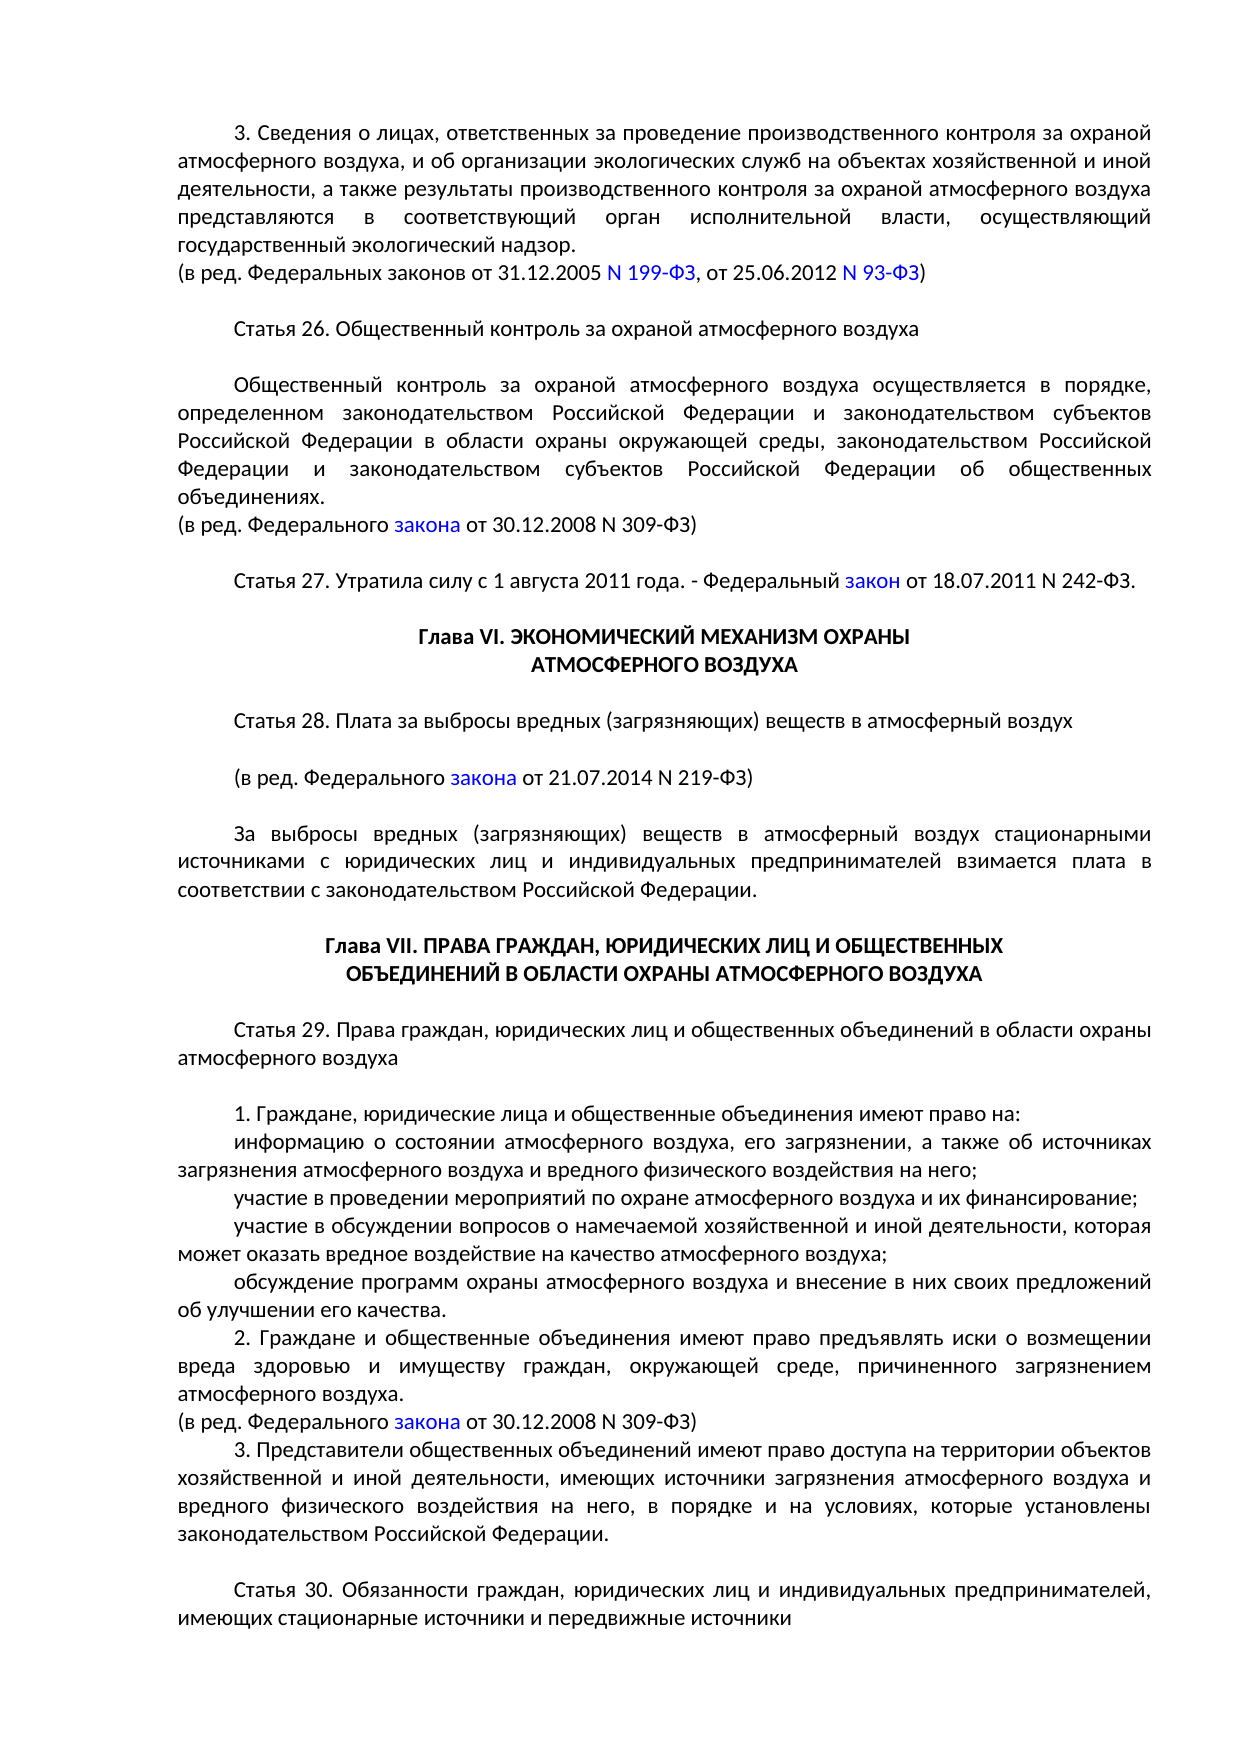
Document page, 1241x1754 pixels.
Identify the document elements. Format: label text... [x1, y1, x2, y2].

text обсуждение программ охраны атмосферного воздуха и внесение в них своих предложений об улучшении его качества. [177, 1267, 1152, 1323]
text 3. Сведения о лицах, ответственных за проведение производственного контроля за охраной атмосферного воздуха, и об организации экологических служб на объектах хозяйственной и иной деятельности, а также результаты производственного контроля за охраной атмосферного воздуха представляются в соответствующий орган исполнительной власти, осуществляющий государственный экологический надзор. [177, 118, 1152, 258]
text участие в обсуждении вопросов о намечаемой хозяйственной и иной деятельности, которая может оказать вредное воздействие на качество атмосферного воздуха; [177, 1211, 1152, 1267]
text Статья 27. Утратила силу с 1 августа 2011 года. - Федеральный закон от 18.07.2011 N 242-ФЗ. [177, 566, 1152, 594]
title ОБЪЕДИНЕНИЙ В ОБЛАСТИ ОХРАНЫ АТМОСФЕРНОГО ВОЗДУХА [177, 959, 1152, 987]
text За выбросы вредных (загрязняющих) веществ в атмосферный воздух стационарными источниками с юридических лиц и индивидуальных предпринимателей взимается плата в соответствии с законодательством Российской Федерации. [177, 819, 1152, 903]
text 3. Представители общественных объединений имеют право доступа на территории объектов хозяйственной и иной деятельности, имеющих источники загрязнения атмосферного воздуха и вредного физического воздействия на него, в порядке и на условиях, которые установлены законодательством Российской Федерации. [177, 1435, 1152, 1547]
text участие в проведении мероприятий по охране атмосферного воздуха и их финансирование; [177, 1183, 1152, 1211]
title Глава VII. ПРАВА ГРАЖДАН, ЮРИДИЧЕСКИХ ЛИЦ И ОБЩЕСТВЕННЫХ [177, 931, 1152, 959]
text Статья 29. Права граждан, юридических лиц и общественных объединений в области охраны атмосферного воздуха [177, 1015, 1152, 1071]
text Статья 26. Общественный контроль за охраной атмосферного воздуха [177, 314, 1152, 342]
text информацию о состоянии атмосферного воздуха, его загрязнении, а также об источниках загрязнения атмосферного воздуха и вредного физического воздействия на него; [177, 1127, 1152, 1183]
text 1. Граждане, юридические лица и общественные объединения имеют право на: [177, 1099, 1152, 1127]
title АТМОСФЕРНОГО ВОЗДУХА [177, 651, 1152, 678]
text Общественный контроль за охраной атмосферного воздуха осуществляется в порядке, определенном законодательством Российской Федерации и законодательством субъектов Российской Федерации в области охраны окружающей среды, законодательством Российской Федерации и законодательством субъектов Российской Федерации об общественных объединениях. [177, 370, 1152, 510]
text (в ред. Федеральных законов от 31.12.2005 N 199-ФЗ, от 25.06.2012 N 93-ФЗ) [177, 258, 1152, 286]
text (в ред. Федерального закона от 30.12.2008 N 309-ФЗ) [177, 510, 1152, 538]
text (в ред. Федерального закона от 21.07.2014 N 219-ФЗ) [177, 763, 1152, 791]
text Статья 30. Обязанности граждан, юридических лиц и индивидуальных предпринимателей, имеющих стационарные источники и передвижные источники [177, 1575, 1152, 1631]
text Статья 28. Плата за выбросы вредных (загрязняющих) веществ в атмосферный воздух [177, 707, 1152, 734]
text (в ред. Федерального закона от 30.12.2008 N 309-ФЗ) [177, 1407, 1152, 1435]
title Глава VI. ЭКОНОМИЧЕСКИЙ МЕХАНИЗМ ОХРАНЫ [177, 622, 1152, 651]
text 2. Граждане и общественные объединения имеют право предъявлять иски о возмещении вреда здоровью и имуществу граждан, окружающей среде, причиненного загрязнением атмосферного воздуха. [177, 1323, 1152, 1407]
